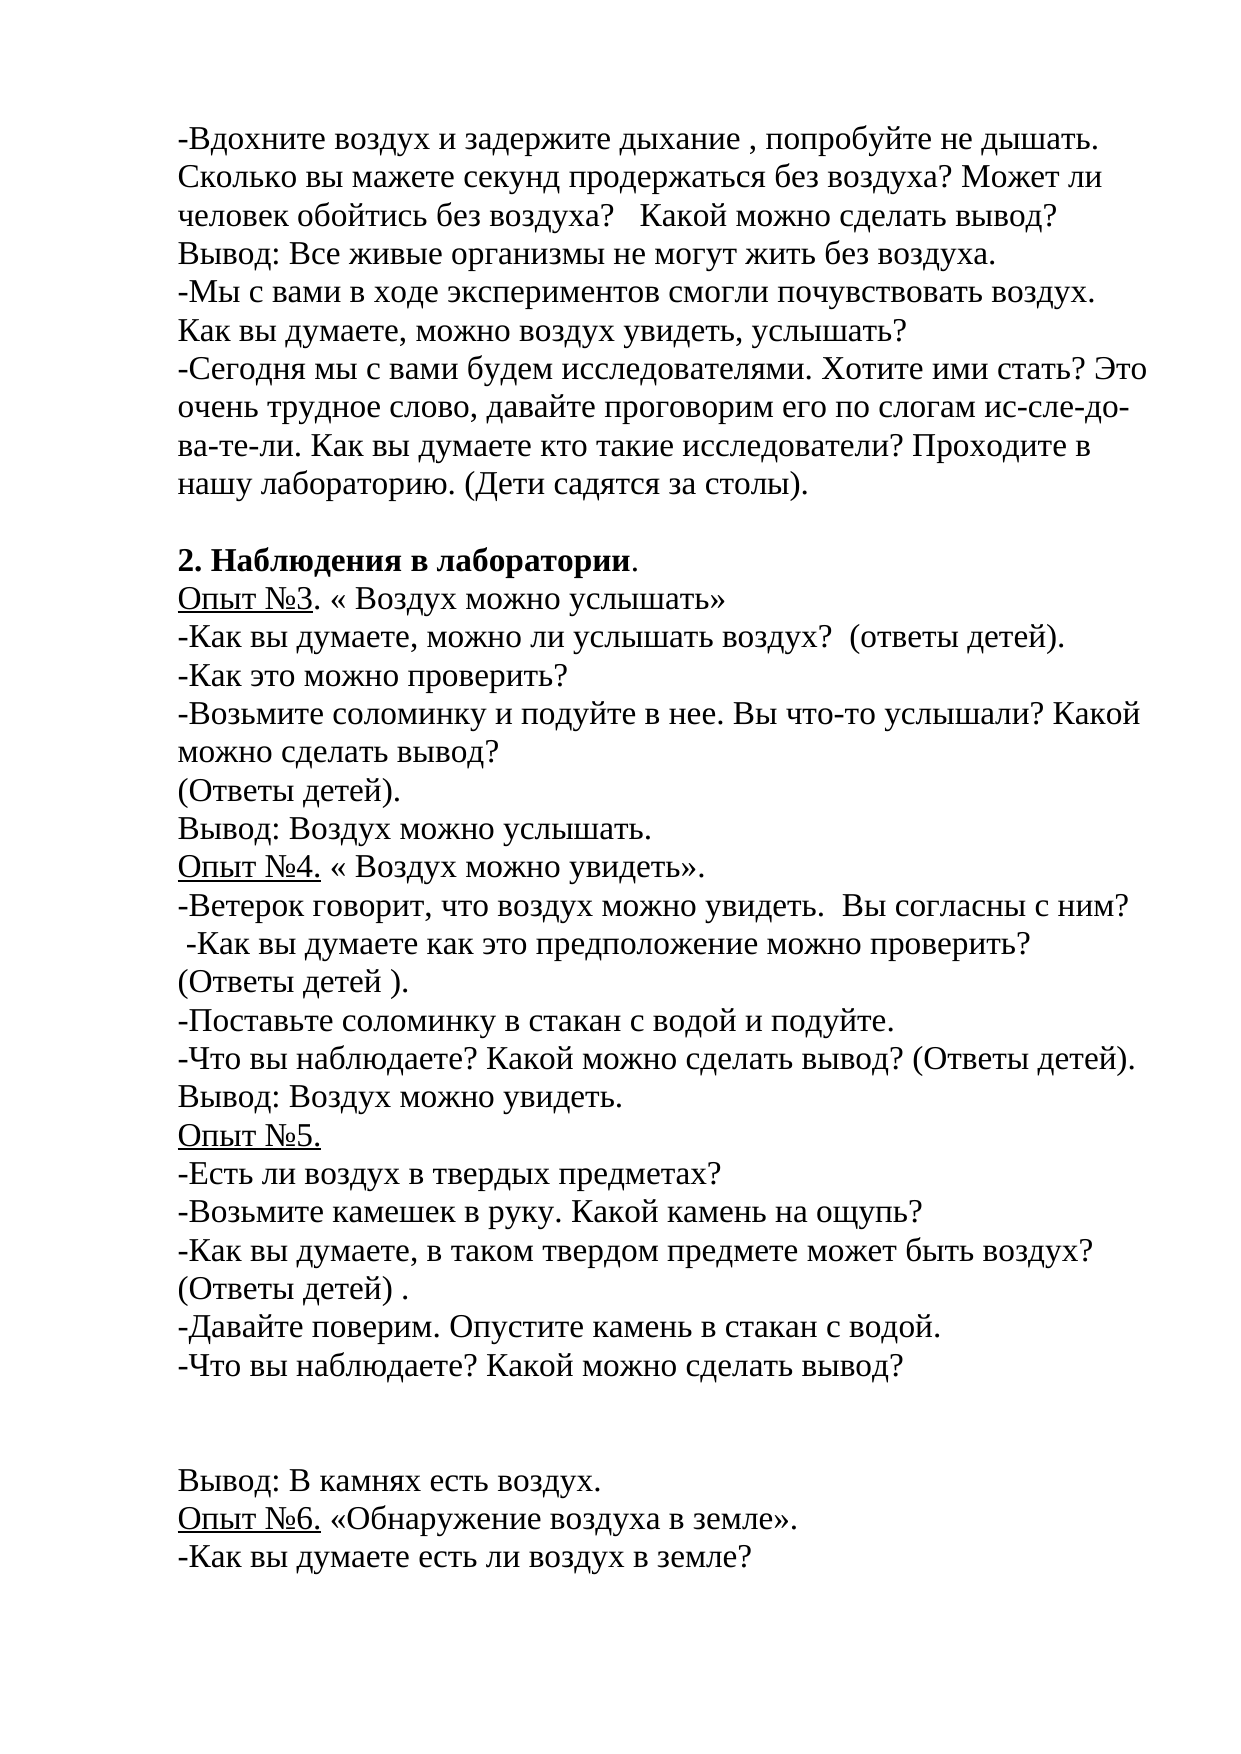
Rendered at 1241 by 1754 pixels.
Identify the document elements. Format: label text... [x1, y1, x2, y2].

text -Как это можно проверить? [177, 655, 1152, 693]
text Опыт №6. «Обнаружение воздуха в земле». [177, 1498, 1152, 1536]
text -Как вы думаете есть ли воздух в земле? [177, 1536, 1152, 1575]
text -Поставьте соломинку в стакан с водой и подуйте. [177, 1000, 1152, 1038]
text Вывод: Воздух можно услышать. [177, 808, 1152, 846]
text Опыт №4. « Воздух можно увидеть». [177, 846, 1152, 885]
text Опыт №5. [177, 1115, 1152, 1153]
text -Сегодня мы с вами будем исследователями. Хотите ими стать? Это очень трудное слово, давайте проговорим его по слогам ис-сле-до-ва-те-ли. Как вы думаете кто такие исследователи? Проходите в нашу лабораторию. (Дети садятся за столы). [177, 348, 1152, 501]
text -Есть ли воздух в твердых предметах? [177, 1153, 1152, 1191]
text (Ответы детей). [177, 770, 1152, 808]
text 2. Наблюдения в лаборатории. [177, 540, 1152, 578]
text -Как вы думаете, в таком твердом предмете может быть воздух? [177, 1230, 1152, 1268]
text (Ответы детей) . [177, 1268, 1152, 1306]
text -Мы с вами в ходе экспериментов смогли почувствовать воздух. Как вы думаете, можно воздух увидеть, услышать? [177, 271, 1152, 348]
text -Давайте поверим. Опустите камень в стакан с водой. [177, 1306, 1152, 1345]
text -Что вы наблюдаете? Какой можно сделать вывод? [177, 1345, 1152, 1383]
text -Как вы думаете, можно ли услышать воздух? (ответы детей). [177, 616, 1152, 655]
text Вывод: Воздух можно увидеть. [177, 1076, 1152, 1115]
text -Вдохните воздух и задержите дыхание , попробуйте не дышать. Сколько вы мажете секунд продержаться без воздуха? Может ли человек обойтись без воздуха? Какой можно сделать вывод? [177, 118, 1152, 233]
text -Ветерок говорит, что воздух можно увидеть. Вы согласны с ним? [177, 885, 1152, 923]
text -Возьмите соломинку и подуйте в нее. Вы что-то услышали? Какой можно сделать вывод? [177, 693, 1152, 770]
text Вывод: Все живые организмы не могут жить без воздуха. [177, 233, 1152, 271]
text -Что вы наблюдаете? Какой можно сделать вывод? (Ответы детей). [177, 1038, 1152, 1076]
text Опыт №3. « Воздух можно услышать» [177, 578, 1152, 616]
text -Возьмите камешек в руку. Какой камень на ощупь? [177, 1191, 1152, 1230]
text Вывод: В камнях есть воздух. [177, 1460, 1152, 1498]
text -Как вы думаете как это предположение можно проверить? (Ответы детей ). [177, 923, 1152, 1000]
